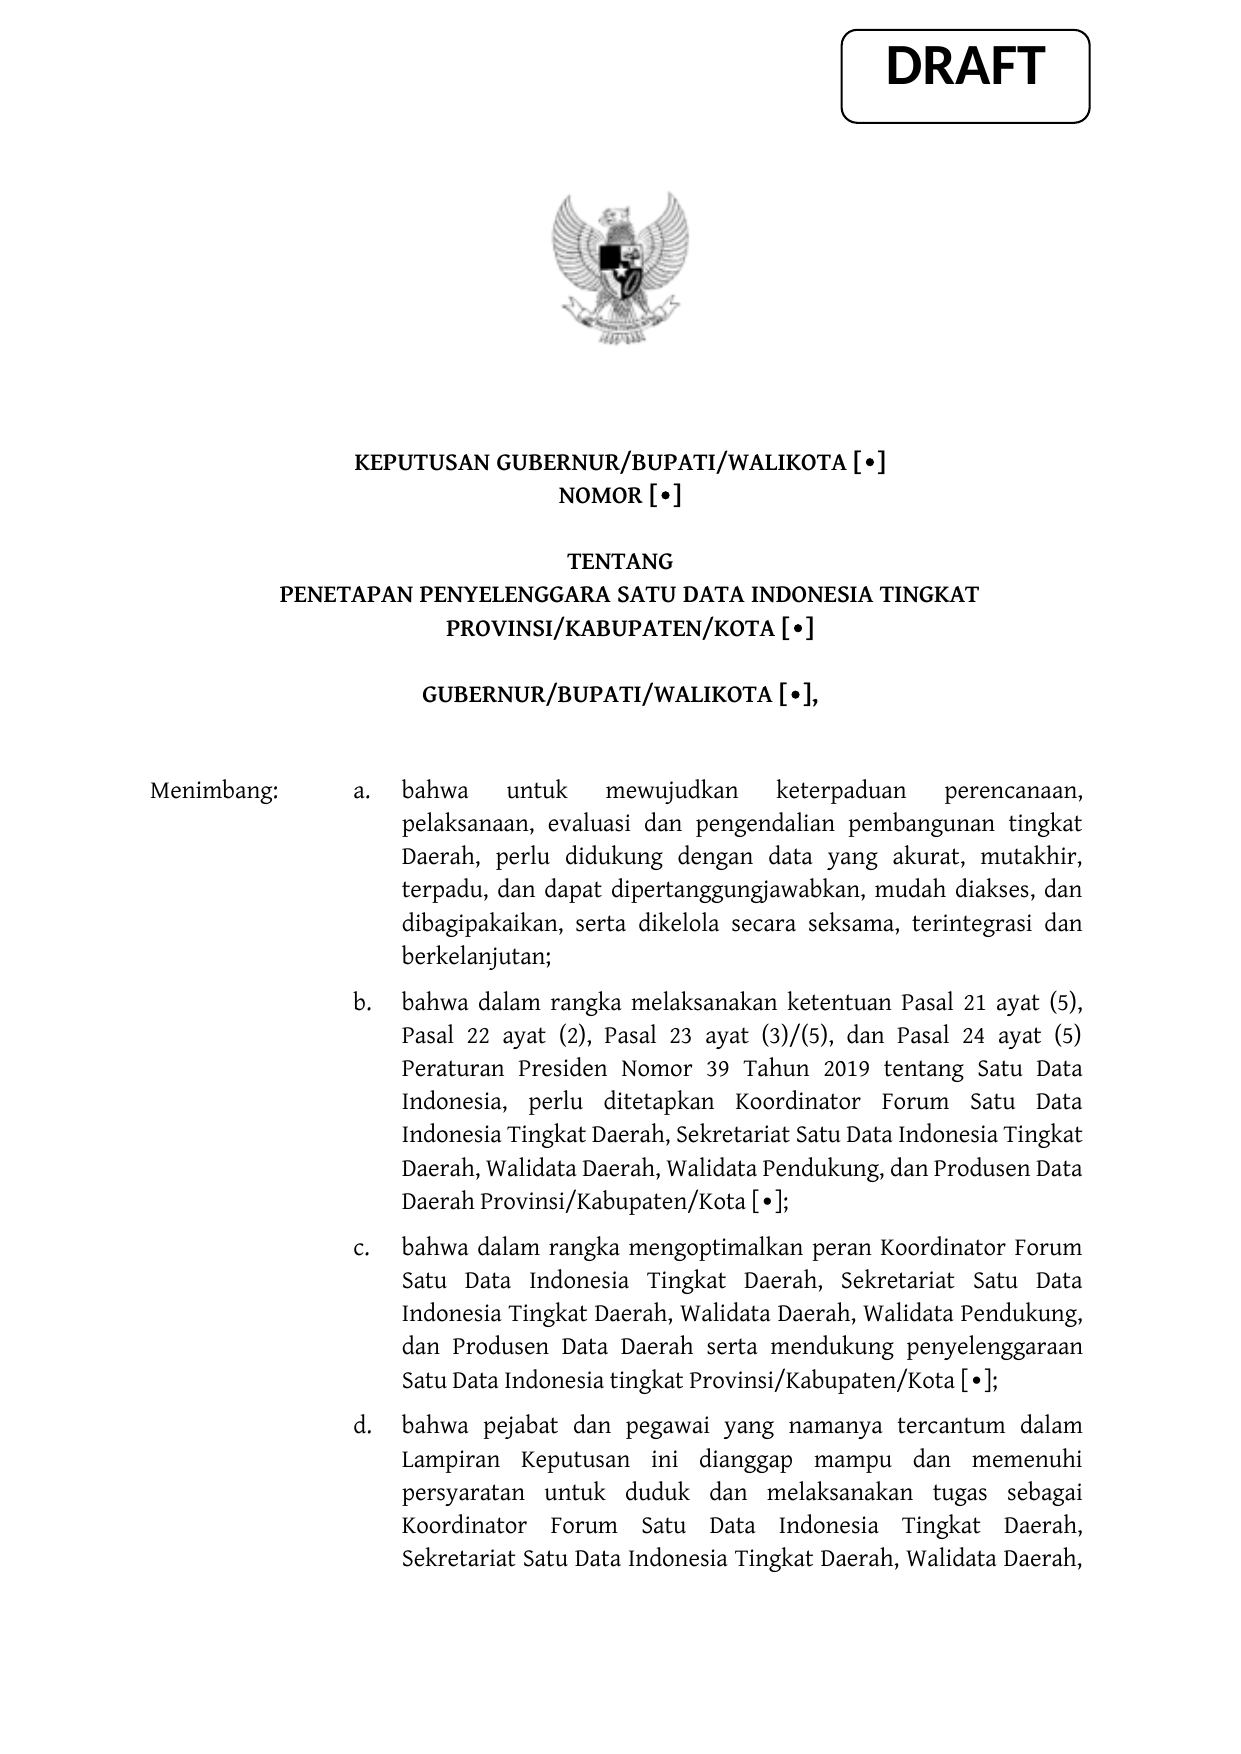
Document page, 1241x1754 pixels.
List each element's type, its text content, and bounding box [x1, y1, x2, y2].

text KEPUTUSAN GUBERNUR/BUPATI/WALIKOTA [∙] [150, 448, 1090, 477]
text NOMOR [∙] [150, 481, 1090, 510]
text GUBERNUR/BUPATI/WALIKOTA [∙], [150, 681, 1090, 709]
table_header Menimbang: [150, 764, 342, 1574]
text TENTANG [150, 548, 1090, 577]
text PENETAPAN PENYELENGGARA SATU DATA INDONESIA TINGKAT PROVINSI/KABUPATEN/KOTA [∙] [165, 581, 1095, 643]
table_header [342, 764, 1094, 1574]
